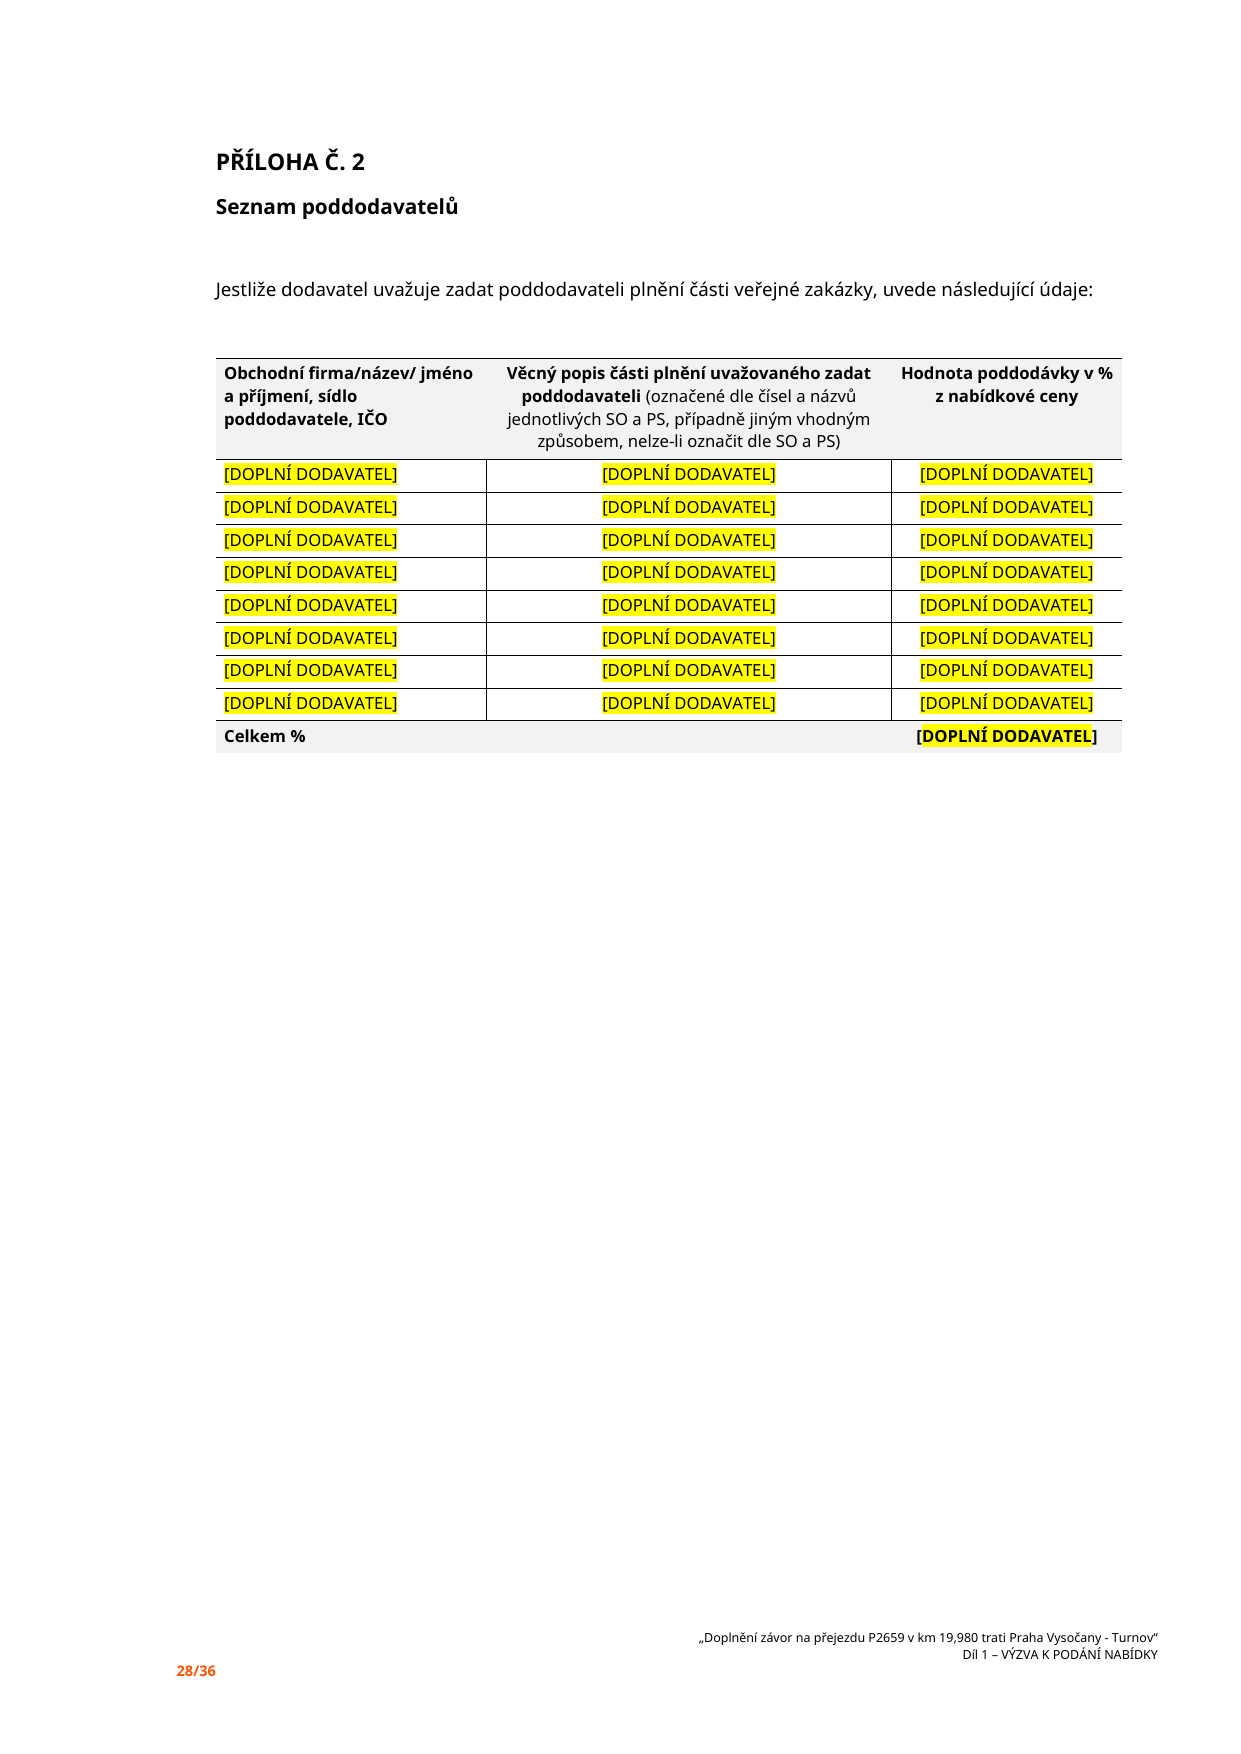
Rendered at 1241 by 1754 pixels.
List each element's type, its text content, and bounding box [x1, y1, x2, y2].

text Seznam poddodavatelů [216, 192, 1122, 221]
table_cell [DOPLNÍ DODAVATEL] [487, 493, 891, 524]
table_cell [DOPLNÍ DODAVATEL] [892, 525, 1122, 557]
table_cell [DOPLNÍ DODAVATEL] [487, 591, 891, 622]
table_cell [DOPLNÍ DODAVATEL] [487, 689, 891, 720]
table_cell [DOPLNÍ DODAVATEL] [891, 721, 1122, 753]
table_cell [DOPLNÍ DODAVATEL] [892, 656, 1122, 688]
table_cell [DOPLNÍ DODAVATEL] [892, 623, 1122, 655]
text Příloha č. 2 [216, 146, 1122, 177]
table_cell [DOPLNÍ DODAVATEL] [216, 591, 486, 622]
table_header Věcný popis části plnění uvažovaného zadat poddodavateli (označené dle čísel a názvů jednotlivých SO a PS, případně jiným vhodným způsobem, nelze-li označit dle SO a PS) [486, 359, 891, 459]
table_cell [DOPLNÍ DODAVATEL] [216, 558, 486, 589]
table_cell [DOPLNÍ DODAVATEL] [216, 525, 486, 557]
table_cell [DOPLNÍ DODAVATEL] [892, 493, 1122, 524]
table_cell Celkem % [216, 721, 486, 753]
table_cell [DOPLNÍ DODAVATEL] [487, 623, 891, 655]
table_header Obchodní firma/název/ jméno a příjmení, sídlo poddodavatele, IČO [216, 359, 486, 459]
table_cell [DOPLNÍ DODAVATEL] [487, 460, 891, 491]
table_cell [DOPLNÍ DODAVATEL] [216, 493, 486, 524]
table_cell [DOPLNÍ DODAVATEL] [216, 623, 486, 655]
table_cell [DOPLNÍ DODAVATEL] [892, 460, 1122, 491]
table_cell [DOPLNÍ DODAVATEL] [487, 525, 891, 557]
table_cell [DOPLNÍ DODAVATEL] [487, 656, 891, 688]
table_cell [DOPLNÍ DODAVATEL] [216, 656, 486, 688]
table_cell [DOPLNÍ DODAVATEL] [892, 689, 1122, 720]
text Jestliže dodavatel uvažuje zadat poddodavateli plnění části veřejné zakázky, uvede následující údaje: [216, 277, 1122, 302]
table_cell [DOPLNÍ DODAVATEL] [892, 591, 1122, 622]
table_cell [DOPLNÍ DODAVATEL] [892, 558, 1122, 589]
table_header Hodnota poddodávky v % z nabídkové ceny [891, 359, 1122, 459]
table_cell [DOPLNÍ DODAVATEL] [487, 558, 891, 589]
table_cell [486, 721, 891, 753]
table_cell [DOPLNÍ DODAVATEL] [216, 689, 486, 720]
table_cell [DOPLNÍ DODAVATEL] [216, 460, 486, 491]
